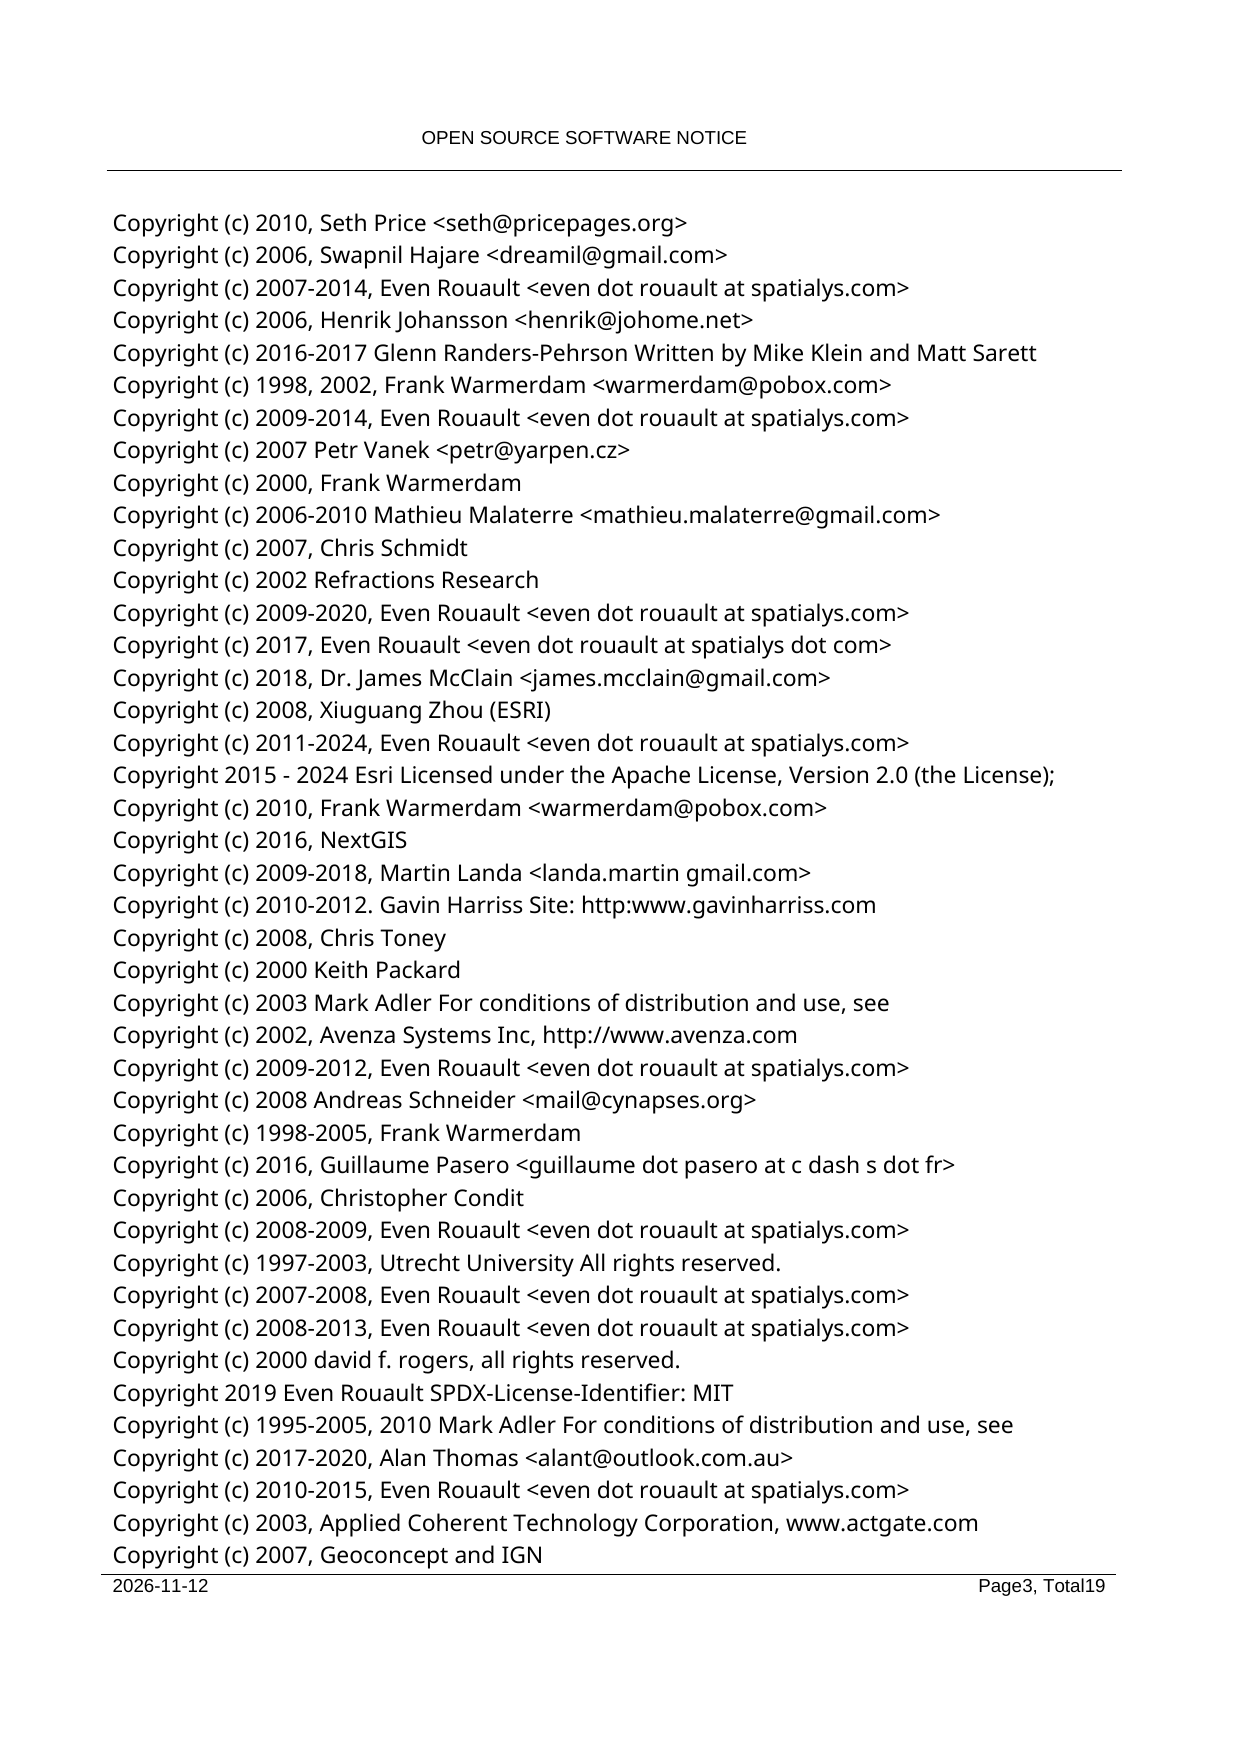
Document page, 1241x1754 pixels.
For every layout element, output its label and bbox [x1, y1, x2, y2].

text [112, 206, 1128, 1571]
